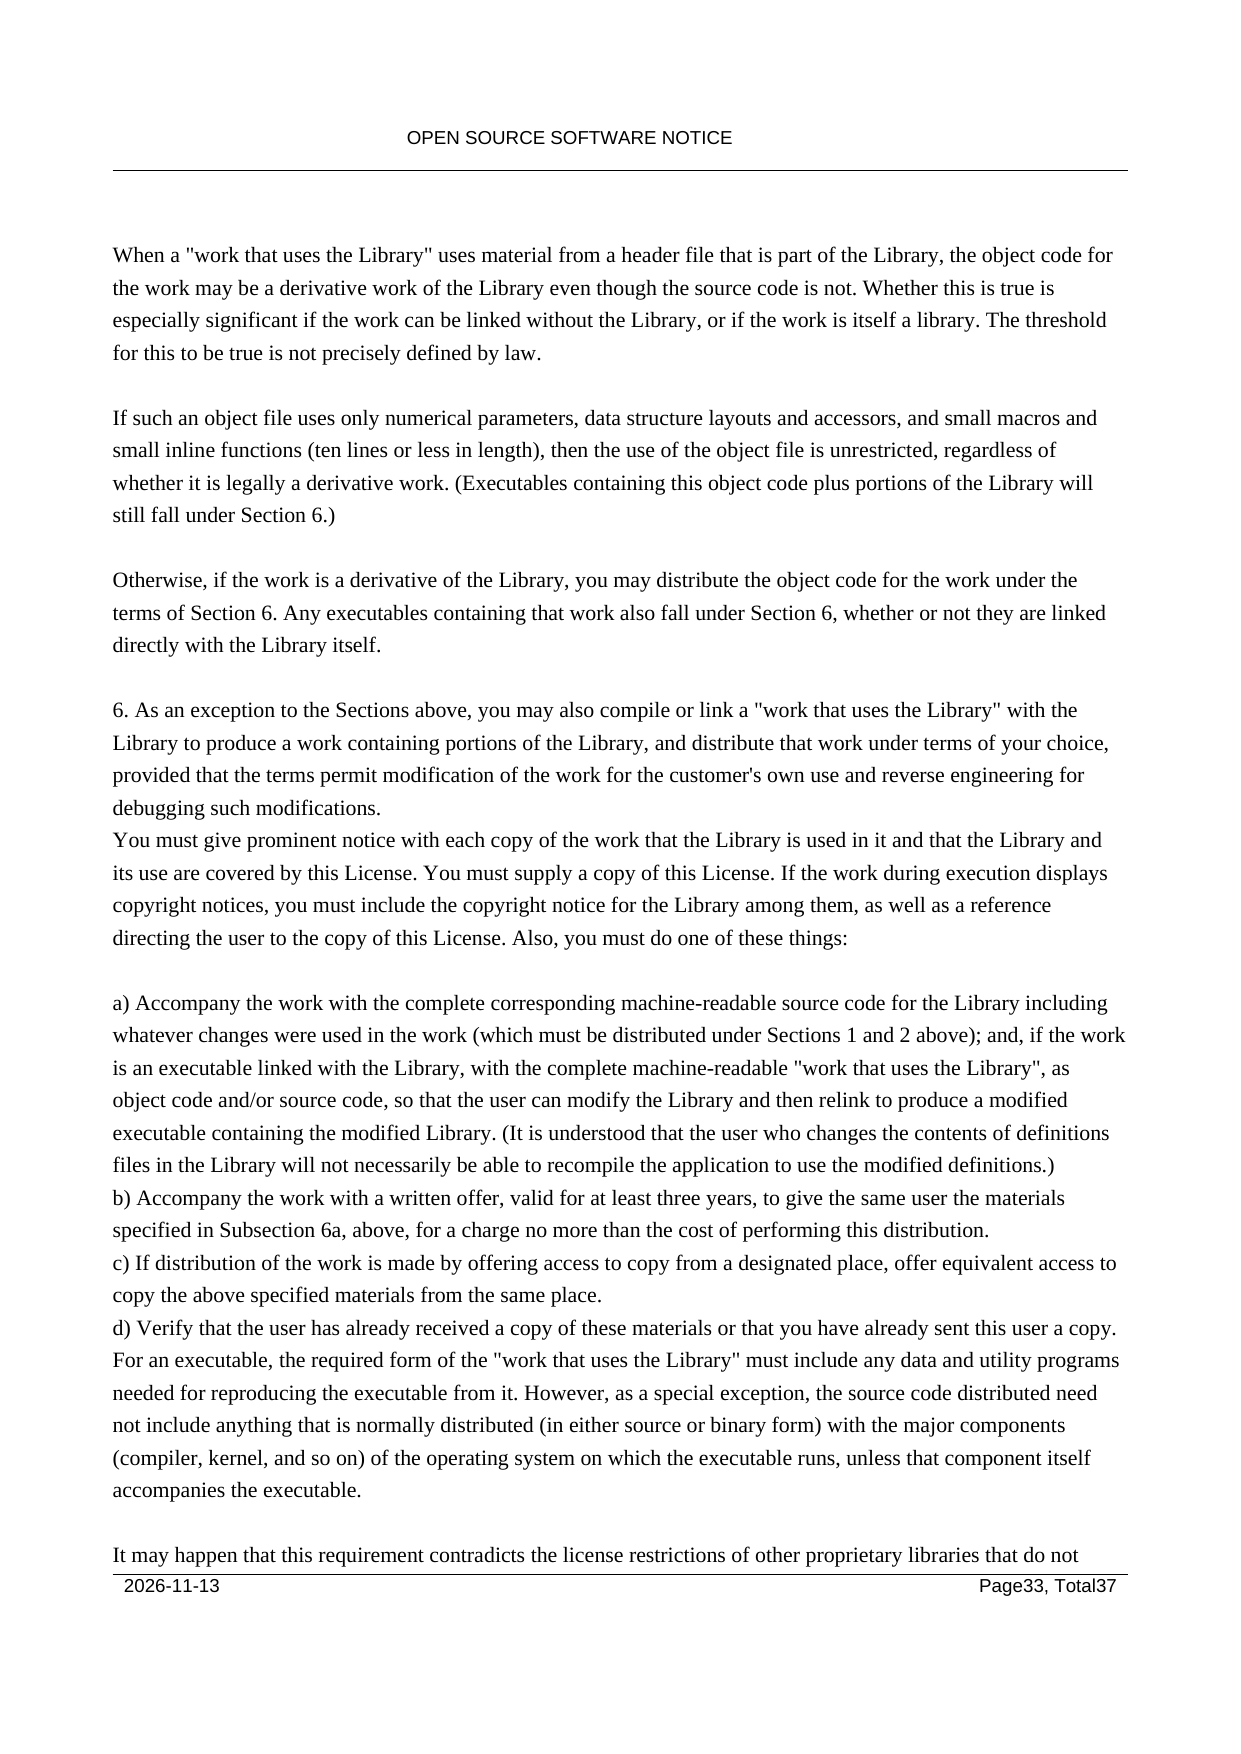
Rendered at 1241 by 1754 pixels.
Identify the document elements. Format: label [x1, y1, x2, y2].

text [112, 206, 1128, 1571]
